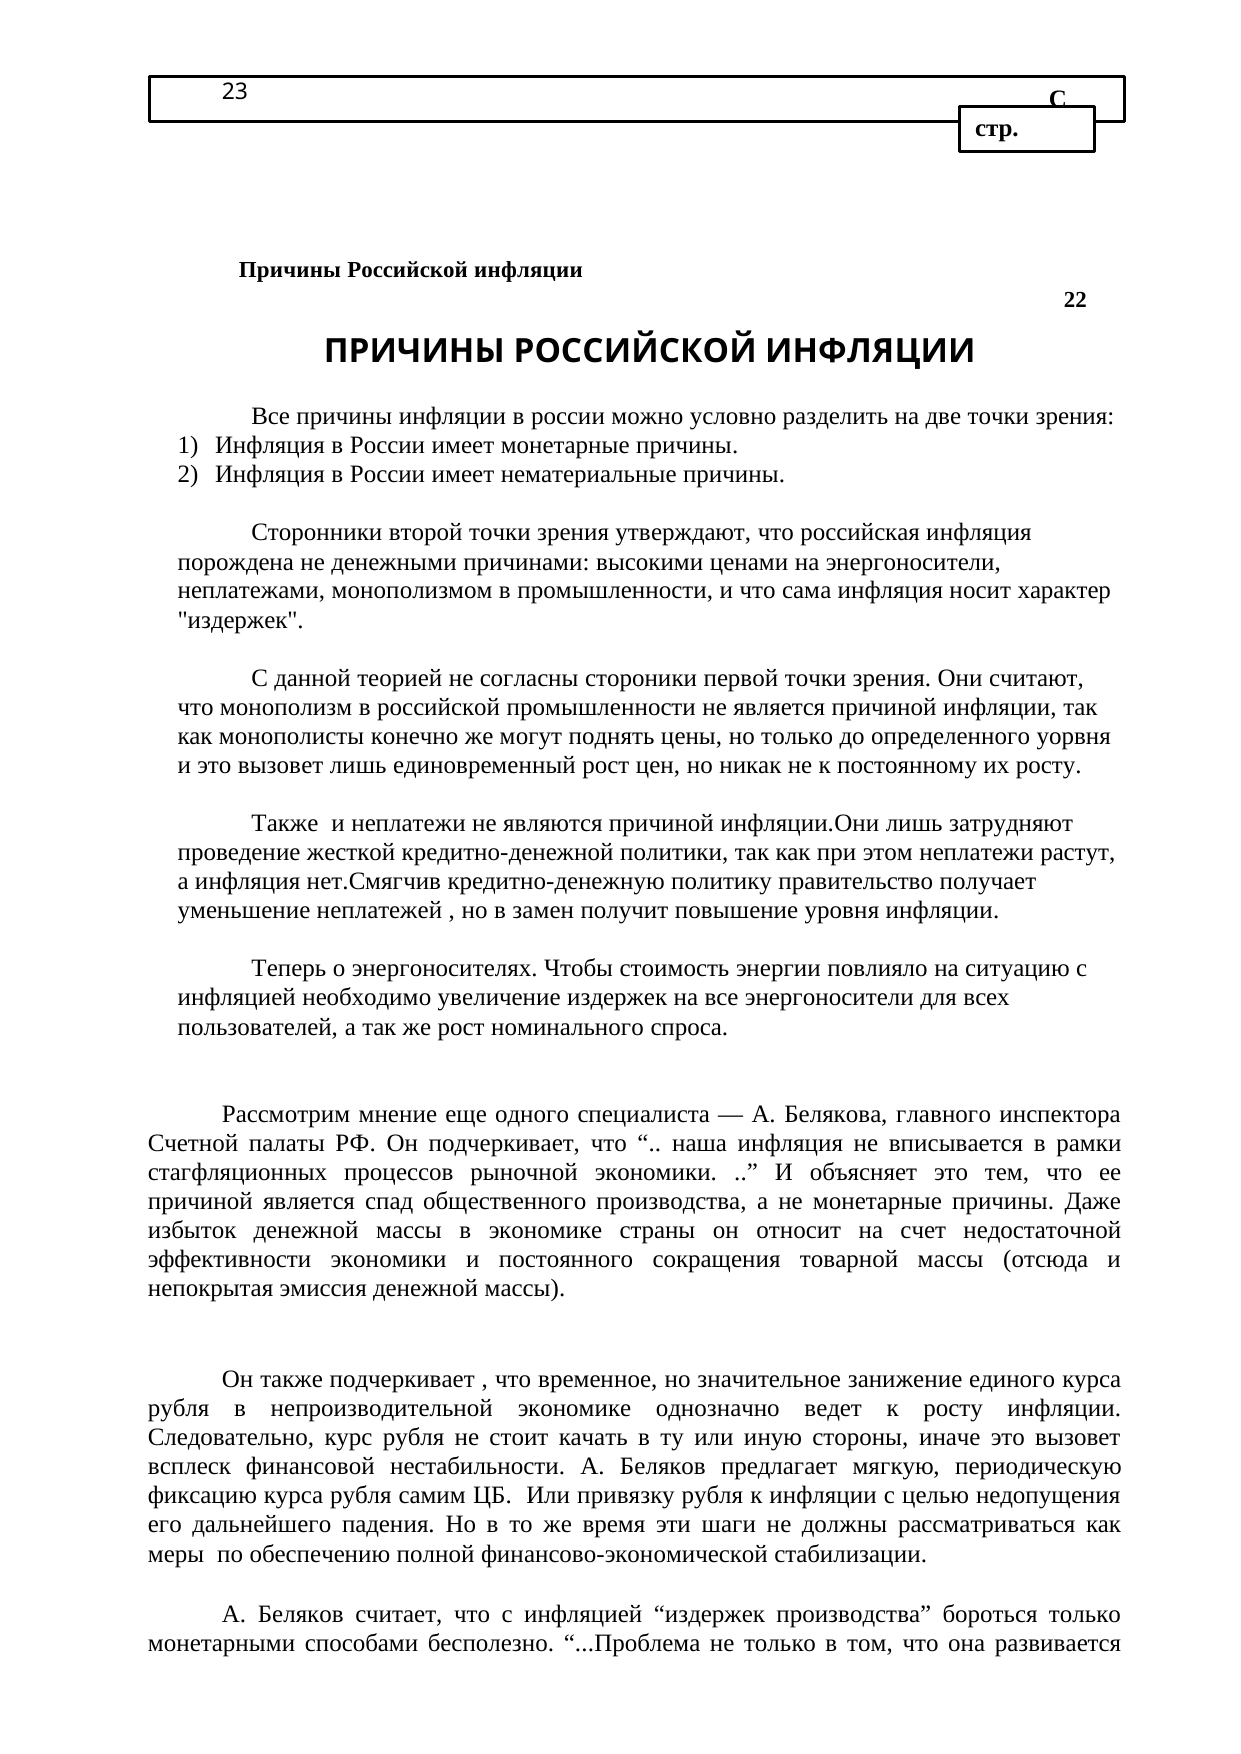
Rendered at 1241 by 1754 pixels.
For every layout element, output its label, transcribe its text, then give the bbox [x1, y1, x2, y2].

text С данной теорией не согласны стороники первой точки зрения. Они считают, что монополизм в российской промышленности не является причиной инфляции, так как монополисты конечно же могут поднять цены, но только до определенного уорвня и это вызовет лишь единовременный рост цен, но никак не к постоянному их росту. [177, 663, 1122, 779]
text Рассмотрим мнение еще одного специалиста — А. Белякова, главного инспектора Счетной палаты РФ. Он подчеркивает, что “.. наша инфляция не вписывается в рамки стагфляционных процессов рыночной экономики. ..” И объясняет это тем, что ее причиной является спад общественного производства, а не монетарные причины. Даже избыток денежной массы в экономике страны он относит на счет недостаточной эффективности экономики и постоянного сокращения товарной массы (отсюда и непокрытая эмиссия денежной массы). [148, 1098, 1122, 1302]
text Он также подчеркивает , что временное, но значительное занижение единого курса рубля в непроизводительной экономике однозначно ведет к росту инфляции. Следовательно, курс рубля не стоит качать в ту или иную стороны, иначе это вызовет всплеск финансовой нестабильности. А. Беляков предлагает мягкую, периодическую фиксацию курса рубля самим ЦБ. Или привязку рубля к инфляции с целью недопущения его дальнейшего падения. Но в то же время эти шаги не должны рассматриваться как меры по обеспечению полной финансово-экономической стабилизации. [148, 1364, 1122, 1567]
text Теперь о энергоносителях. Чтобы стоимость энергии повлияло на ситуацию с инфляцией необходимо увеличение издержек на все энергоносители для всех пользователей, а так же рост номинального спроса. [177, 953, 1122, 1040]
text ПРИЧИНЫ РОССИЙСКОЙ ИНФЛЯЦИИ [177, 326, 1122, 372]
text Сторонники второй точки зрения утверждают, что российская инфляция порождена не денежными причинами: высокими ценами на энергоносители, неплатежами, монополизмом в промышленности, и что сама инфляция носит характер "издержек". [177, 517, 1122, 633]
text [148, 1598, 1122, 1657]
text Все причины инфляции в россии можно условно разделить на две точки зрения: [177, 401, 1122, 430]
list Инфляция в России имеет нематериальные причины. [177, 459, 1122, 488]
text Также и неплатежи не являются причиной инфляции.Они лишь затрудняют проведение жесткой кредитно-денежной политики, так как при этом неплатежи растут, а инфляция нет.Смягчив кредитно-денежную политику правительство получает уменьшение неплатежей , но в замен получит повышение уровня инфляции. [177, 808, 1122, 924]
list Инфляция в России имеет монетарные причины. [177, 430, 1122, 459]
